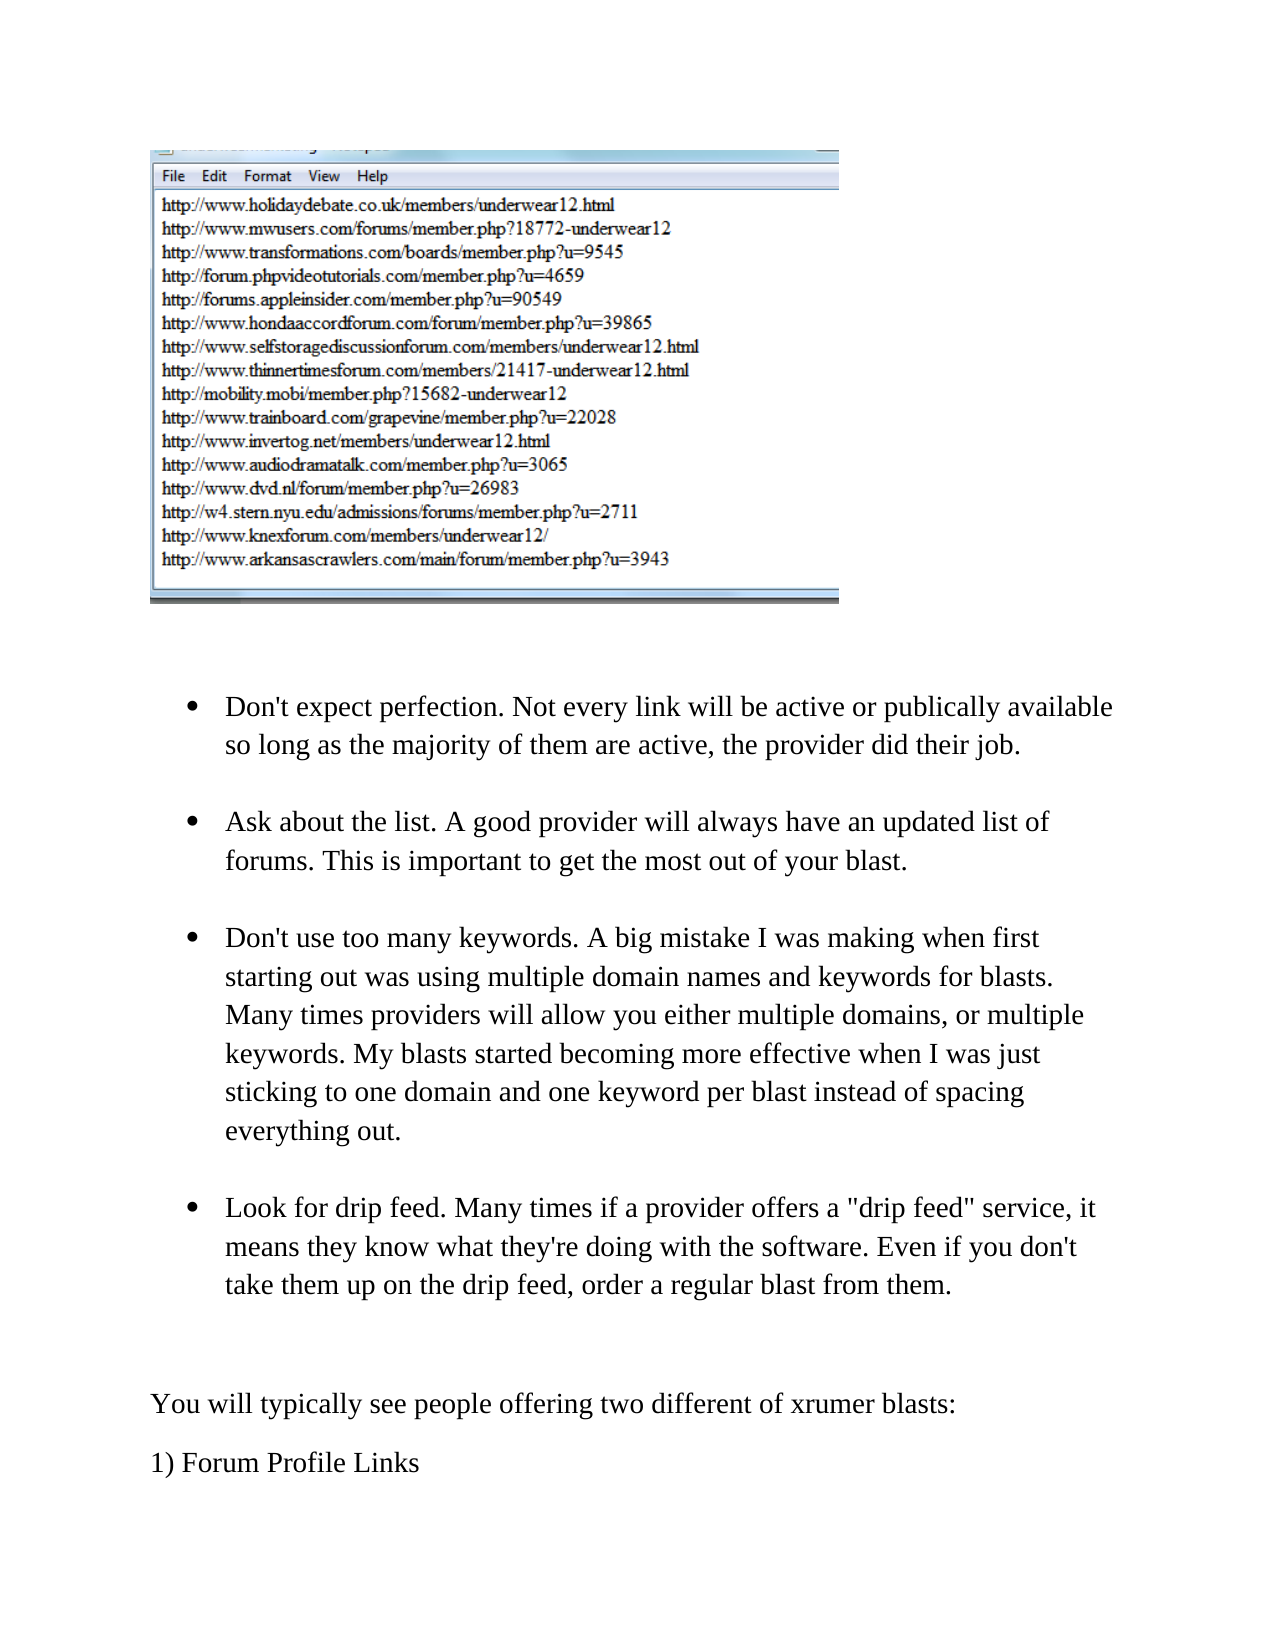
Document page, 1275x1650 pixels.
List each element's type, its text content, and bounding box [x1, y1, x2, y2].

text You will typically see people offering two different of xrumer blasts: [150, 1386, 1125, 1420]
picture [150, 150, 839, 604]
list Don't use too many keywords. A big mistake I was making when first starting out was using multiple domain names and keywords for blasts. Many times providers will allow you either multiple domains, or multiple keywords. My blasts started becoming more effective when I was just sticking to one domain and one keyword per blast instead of spacing everything out. [187, 920, 1125, 1147]
list Don't expect perfection. Not every link will be active or publically available so long as the majority of them are active, the provider did their job. [187, 689, 1125, 761]
list Look for drip feed. Many times if a provider offers a "drip feed" service, it means they know what they're doing with the software. Even if you don't take them up on the drip feed, order a regular blast from them. [187, 1190, 1125, 1301]
list Ask about the list. A good provider will always have an updated list of forums. This is important to get the most out of your blast. [187, 804, 1125, 877]
text 1) Forum Profile Links [150, 1446, 1125, 1479]
